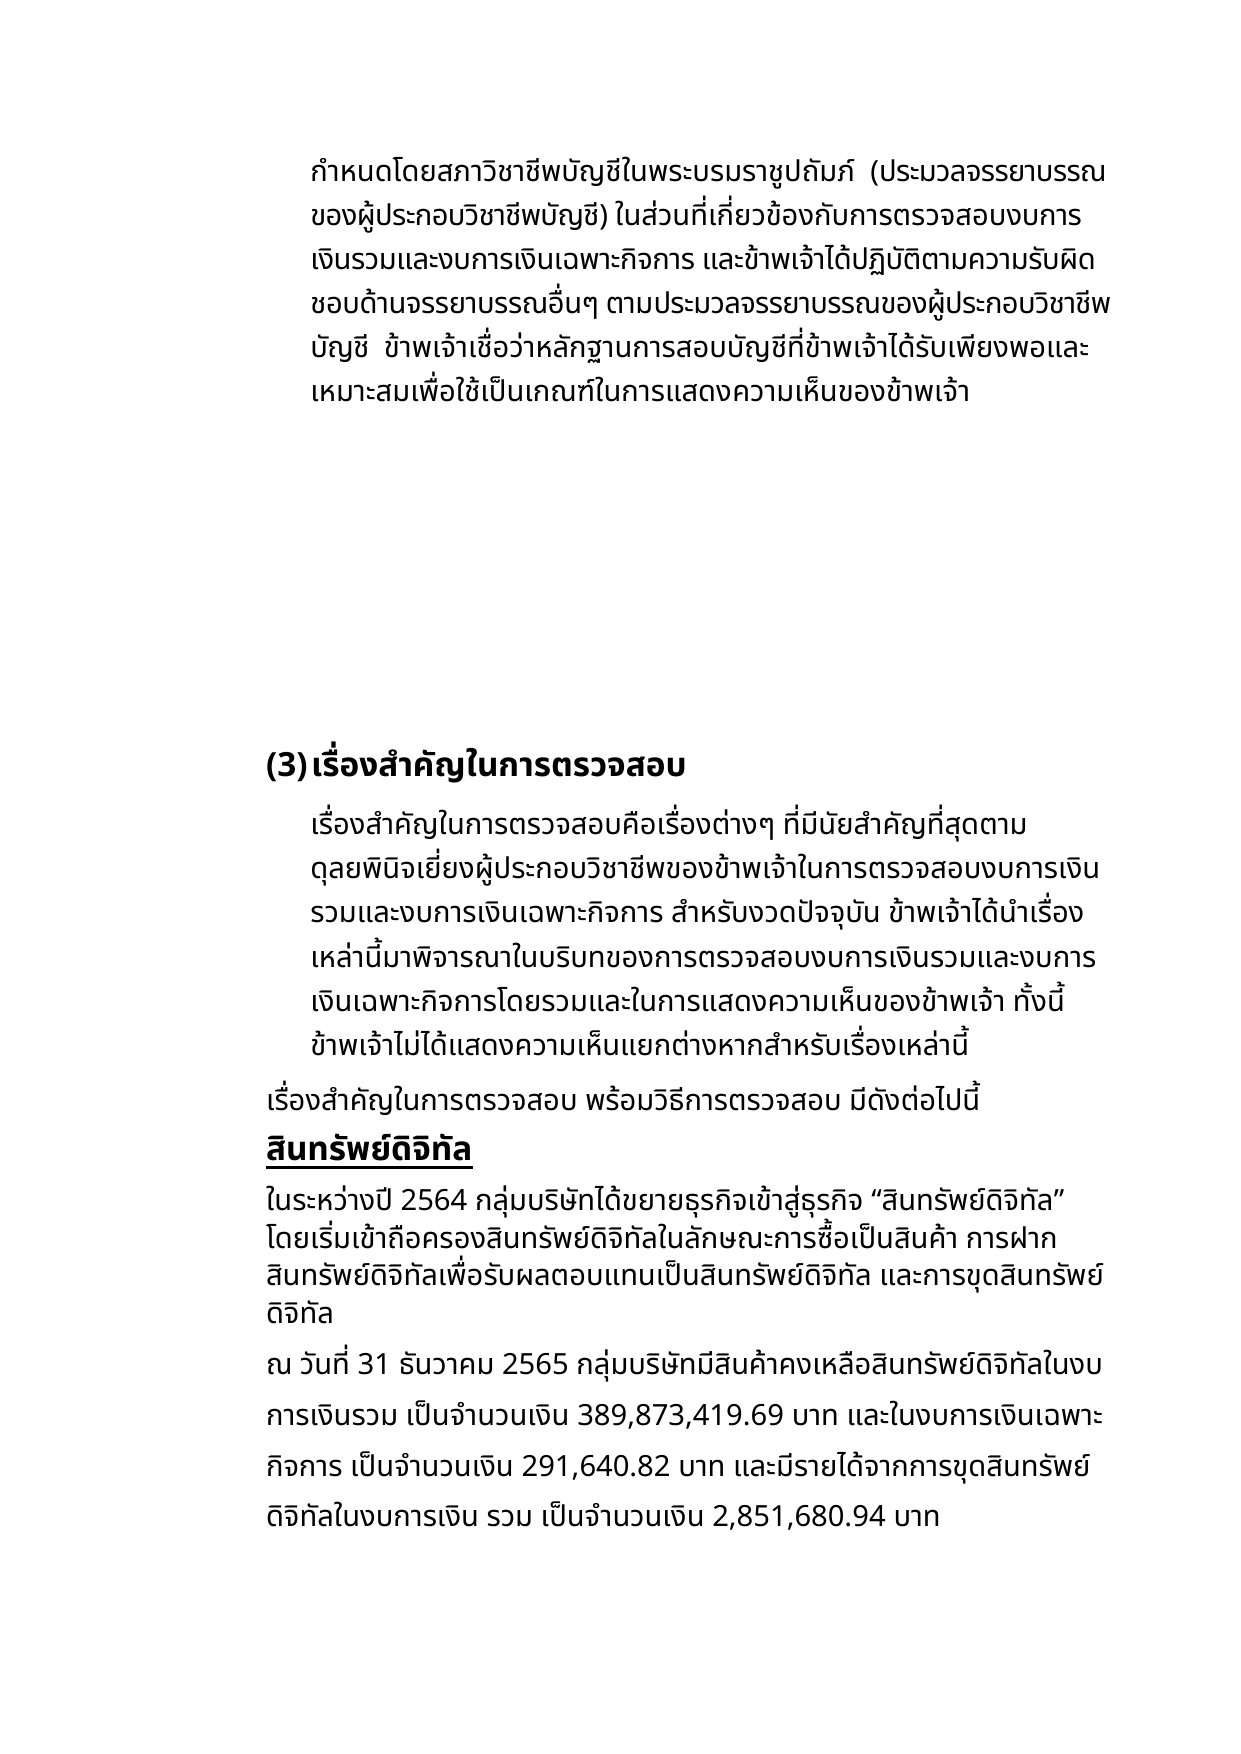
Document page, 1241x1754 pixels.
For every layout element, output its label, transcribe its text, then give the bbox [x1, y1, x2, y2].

text สินทรัพย์ดิจิทัล [266, 1131, 1113, 1168]
text ในระหว่างปี 2564 กลุ่มบริษัทได้ขยายธุรกิจเข้าสู่ธุรกิจ “สินทรัพย์ดิจิทัล” โดยเริ่มเข้าถือครองสินทรัพย์ดิจิทัลในลักษณะการซื้อเป็นสินค้า การฝากสินทรัพย์ดิจิทัลเพื่อรับผลตอบแทนเป็นสินทรัพย์ดิจิทัล และการขุดสินทรัพย์ดิจิทัล [266, 1181, 1113, 1331]
text เรื่องสำคัญในการตรวจสอบคือเรื่องต่างๆ ที่มีนัยสำคัญที่สุดตามดุลยพินิจเยี่ยงผู้ประกอบวิชาชีพของข้าพเจ้าในการตรวจสอบงบการเงินรวมและงบการเงินเฉพาะกิจการ สำหรับงวดปัจจุบัน ข้าพเจ้าได้นำเรื่องเหล่านี้มาพิจารณาในบริบทของการตรวจสอบงบการเงินรวมและงบการเงินเฉพาะกิจการโดยรวมและในการแสดงความเห็นของข้าพเจ้า ทั้งนี้ข้าพเจ้าไม่ได้แสดงความเห็นแยกต่างหากสำหรับเรื่องเหล่านี้ [310, 804, 1113, 1068]
text (3) เรื่องสำคัญในการตรวจสอบ [266, 741, 1113, 791]
text เรื่องสำคัญในการตรวจสอบ พร้อมวิธีการตรวจสอบ มีดังต่อไปนี้ [266, 1081, 1113, 1118]
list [310, 150, 1113, 415]
text ณ วันที่ 31 ธันวาคม 2565 กลุ่มบริษัทมีสินค้าคงเหลือสินทรัพย์ดิจิทัลในงบการเงินรวม เป็นจำนวนเงิน 389,873,419.69 บาท และในงบการเงินเฉพาะกิจการ เป็นจำนวนเงิน 291,640.82 บาท และมีรายได้จากการขุดสินทรัพย์ดิจิทัลในงบการเงิน รวม เป็นจำนวนเงิน 2,851,680.94 บาท [266, 1343, 1113, 1540]
